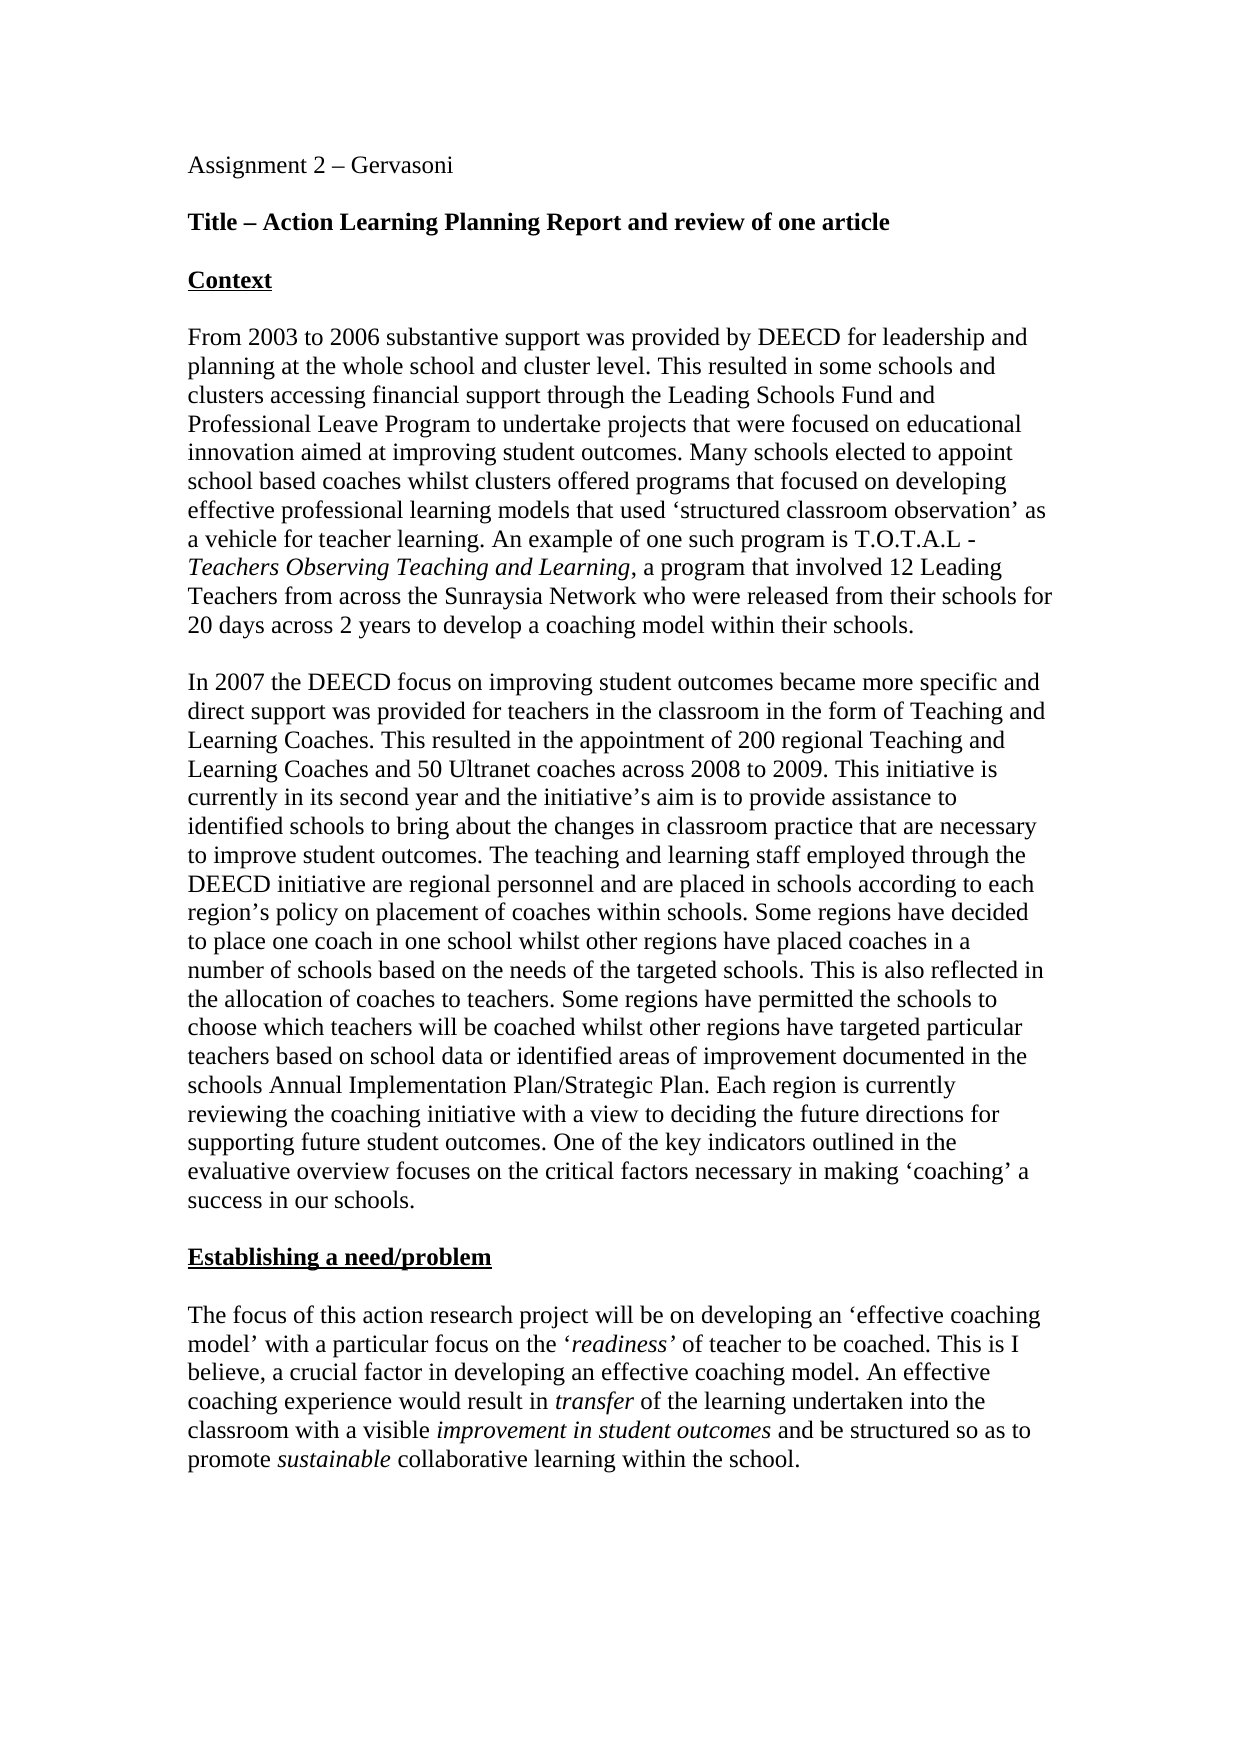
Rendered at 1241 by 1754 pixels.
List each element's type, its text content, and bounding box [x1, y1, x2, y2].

text In 2007 the DEECD focus on improving student outcomes became more specific and direct support was provided for teachers in the classroom in the form of Teaching and Learning Coaches. This resulted in the appointment of 200 regional Teaching and Learning Coaches and 50 Ultranet coaches across 2008 to 2009. This initiative is currently in its second year and the initiative’s aim is to provide assistance to identified schools to bring about the changes in classroom practice that are necessary to improve student outcomes. The teaching and learning staff employed through the DEECD initiative are regional personnel and are placed in schools according to each region’s policy on placement of coaches within schools. Some regions have decided to place one coach in one school whilst other regions have placed coaches in a number of schools based on the needs of the targeted schools. This is also reflected in the allocation of coaches to teachers. Some regions have permitted the schools to choose which teachers will be coached whilst other regions have targeted particular teachers based on school data or identified areas of improvement documented in the schools Annual Implementation Plan/Strategic Plan. Each region is currently reviewing the coaching initiative with a view to deciding the future directions for supporting future student outcomes. One of the key indicators outlined in the evaluative overview focuses on the critical factors necessary in making ‘coaching’ a success in our schools. [187, 667, 1053, 1214]
text Assignment 2 – Gervasoni [187, 150, 1053, 179]
text Title – Action Learning Planning Report and review of one article [187, 207, 1053, 236]
text Establishing a need/problem [187, 1242, 1053, 1271]
text From 2003 to 2006 substantive support was provided by DEECD for leadership and planning at the whole school and cluster level. This resulted in some schools and clusters accessing financial support through the Leading Schools Fund and Professional Leave Program to undertake projects that were focused on educational innovation aimed at improving student outcomes. Many schools elected to appoint school based coaches whilst clusters offered programs that focused on developing effective professional learning models that used ‘structured classroom observation’ as a vehicle for teacher learning. An example of one such program is T.O.T.A.L - Teachers Observing Teaching and Learning, a program that involved 12 Leading Teachers from across the Sunraysia Network who were released from their schools for 20 days across 2 years to develop a coaching model within their schools. [187, 322, 1053, 639]
text The focus of this action research project will be on developing an ‘effective coaching model’ with a particular focus on the ‘readiness’ of teacher to be coached. This is I believe, a crucial factor in developing an effective coaching model. An effective coaching experience would result in transfer of the learning undertaken into the classroom with a visible improvement in student outcomes and be structured so as to promote sustainable collaborative learning within the school. [187, 1300, 1053, 1472]
text Context [187, 265, 1053, 294]
